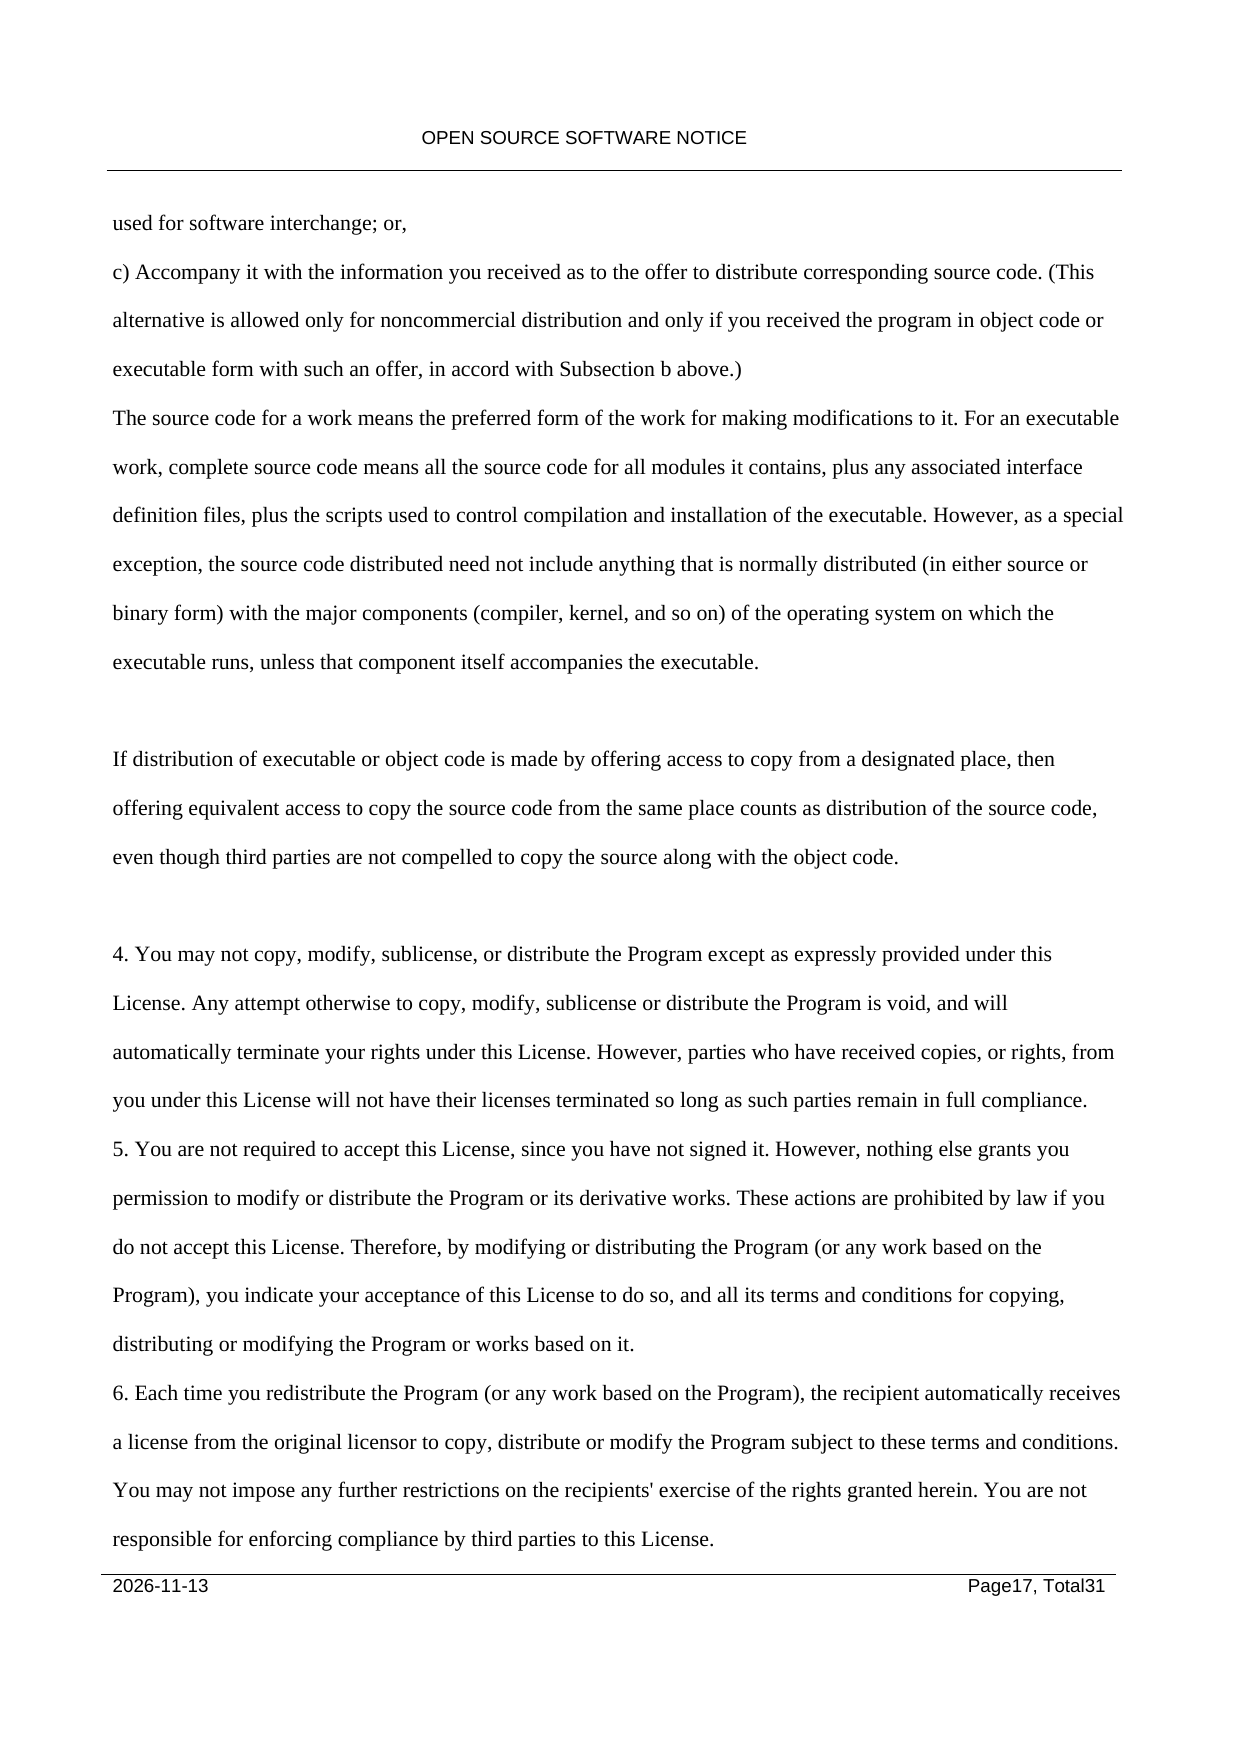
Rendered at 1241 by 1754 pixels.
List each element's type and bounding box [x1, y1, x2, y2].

text [112, 206, 1128, 1555]
